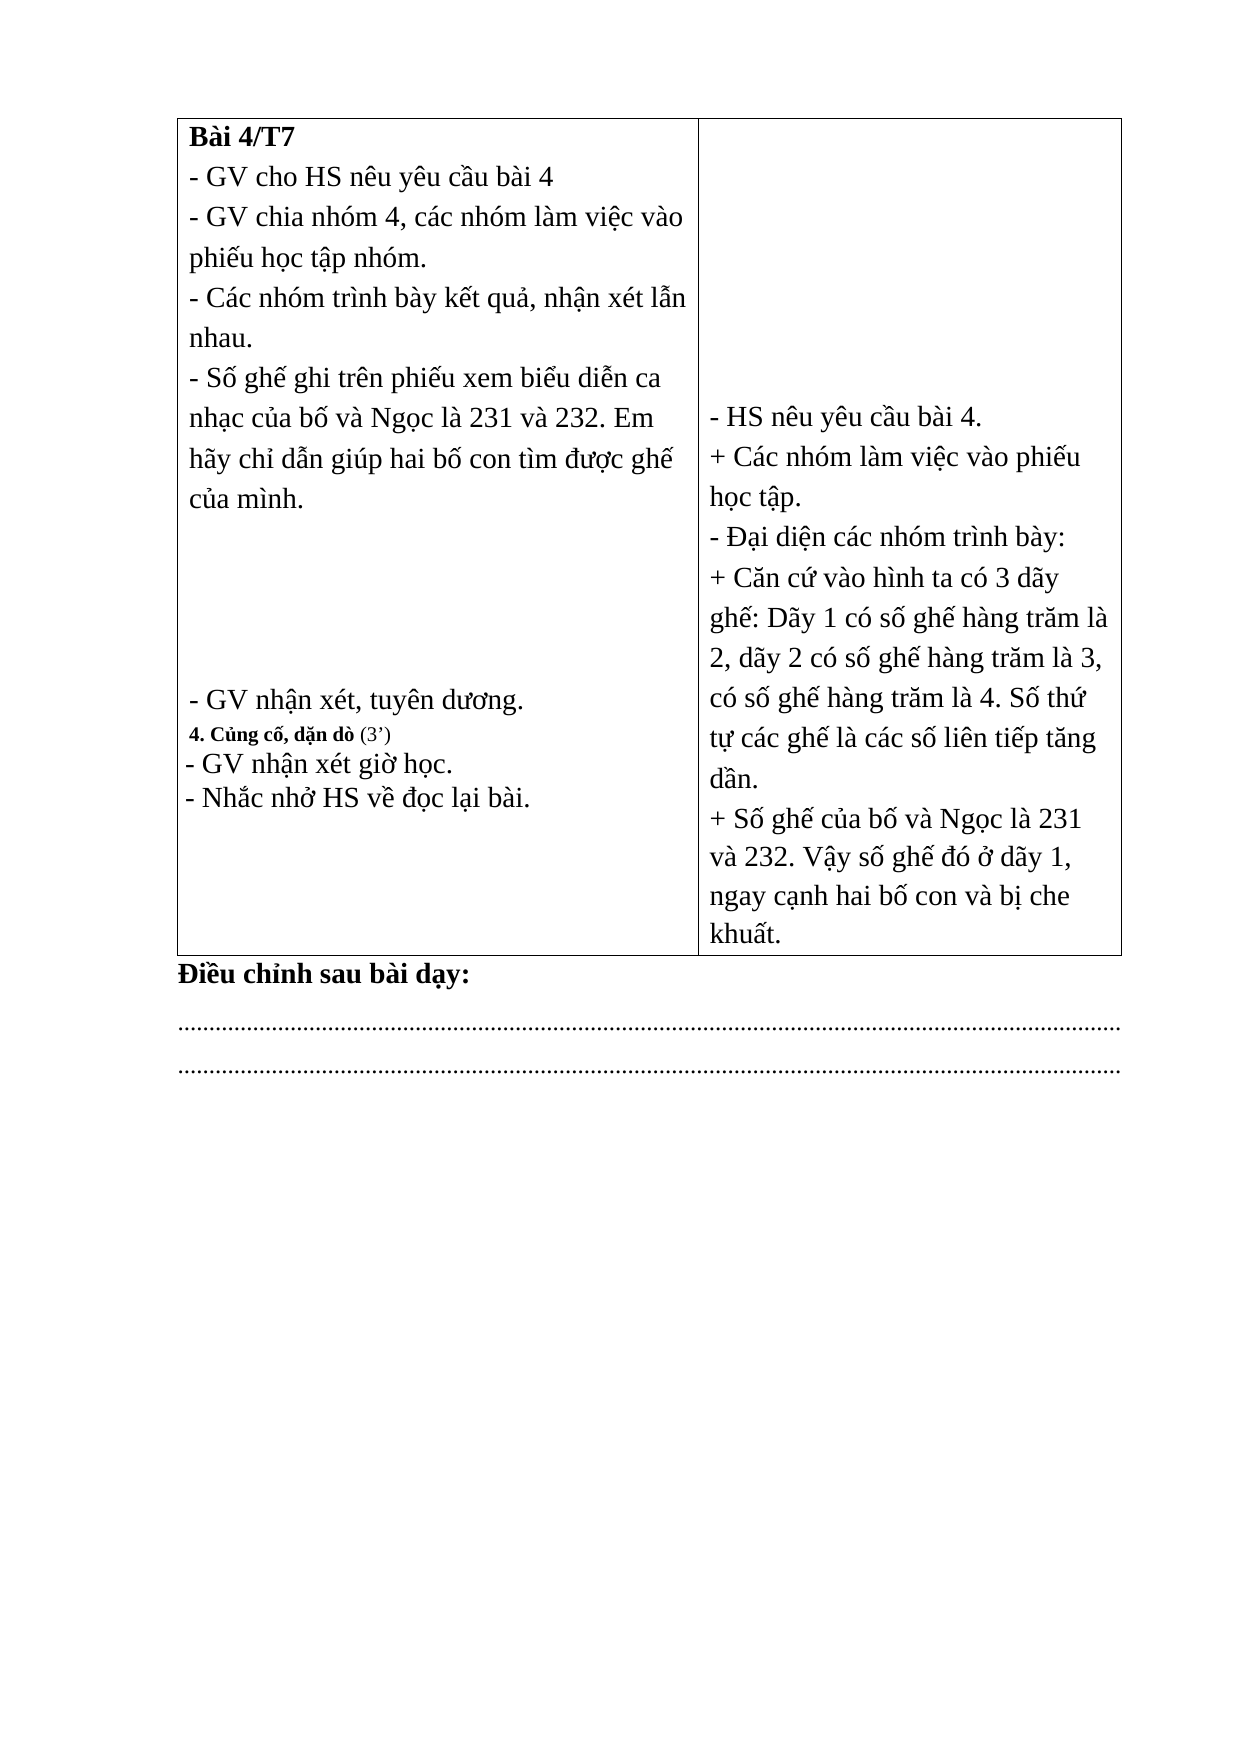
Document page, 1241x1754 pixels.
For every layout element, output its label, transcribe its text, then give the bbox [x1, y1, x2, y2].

text Điều chỉnh sau bài dạy: [177, 956, 1122, 990]
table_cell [178, 119, 698, 955]
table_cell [699, 119, 1121, 955]
text .............................................................................................................................................................................................................................................................................................................. [177, 1007, 1122, 1078]
